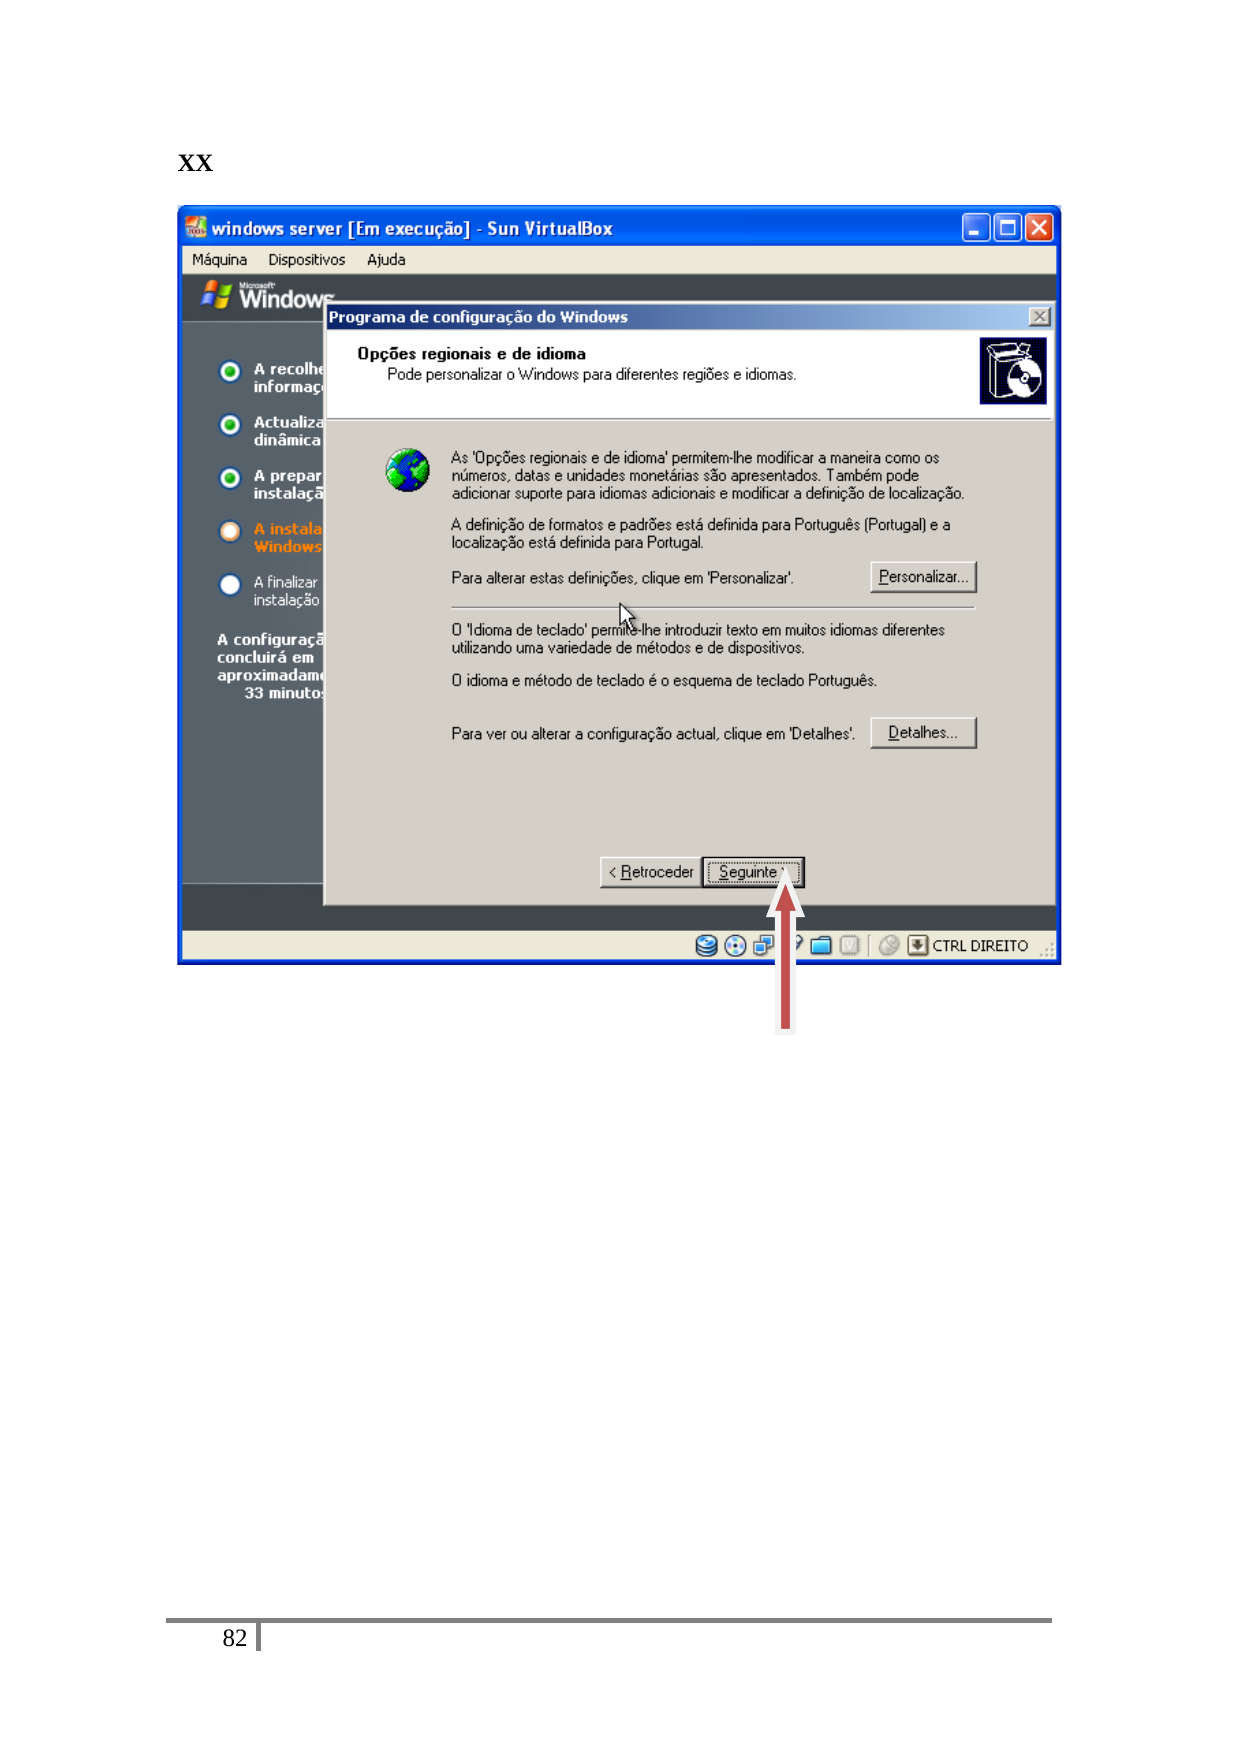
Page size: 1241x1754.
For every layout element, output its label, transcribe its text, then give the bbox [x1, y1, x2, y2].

picture [177, 205, 1062, 965]
text XX [177, 148, 1063, 176]
